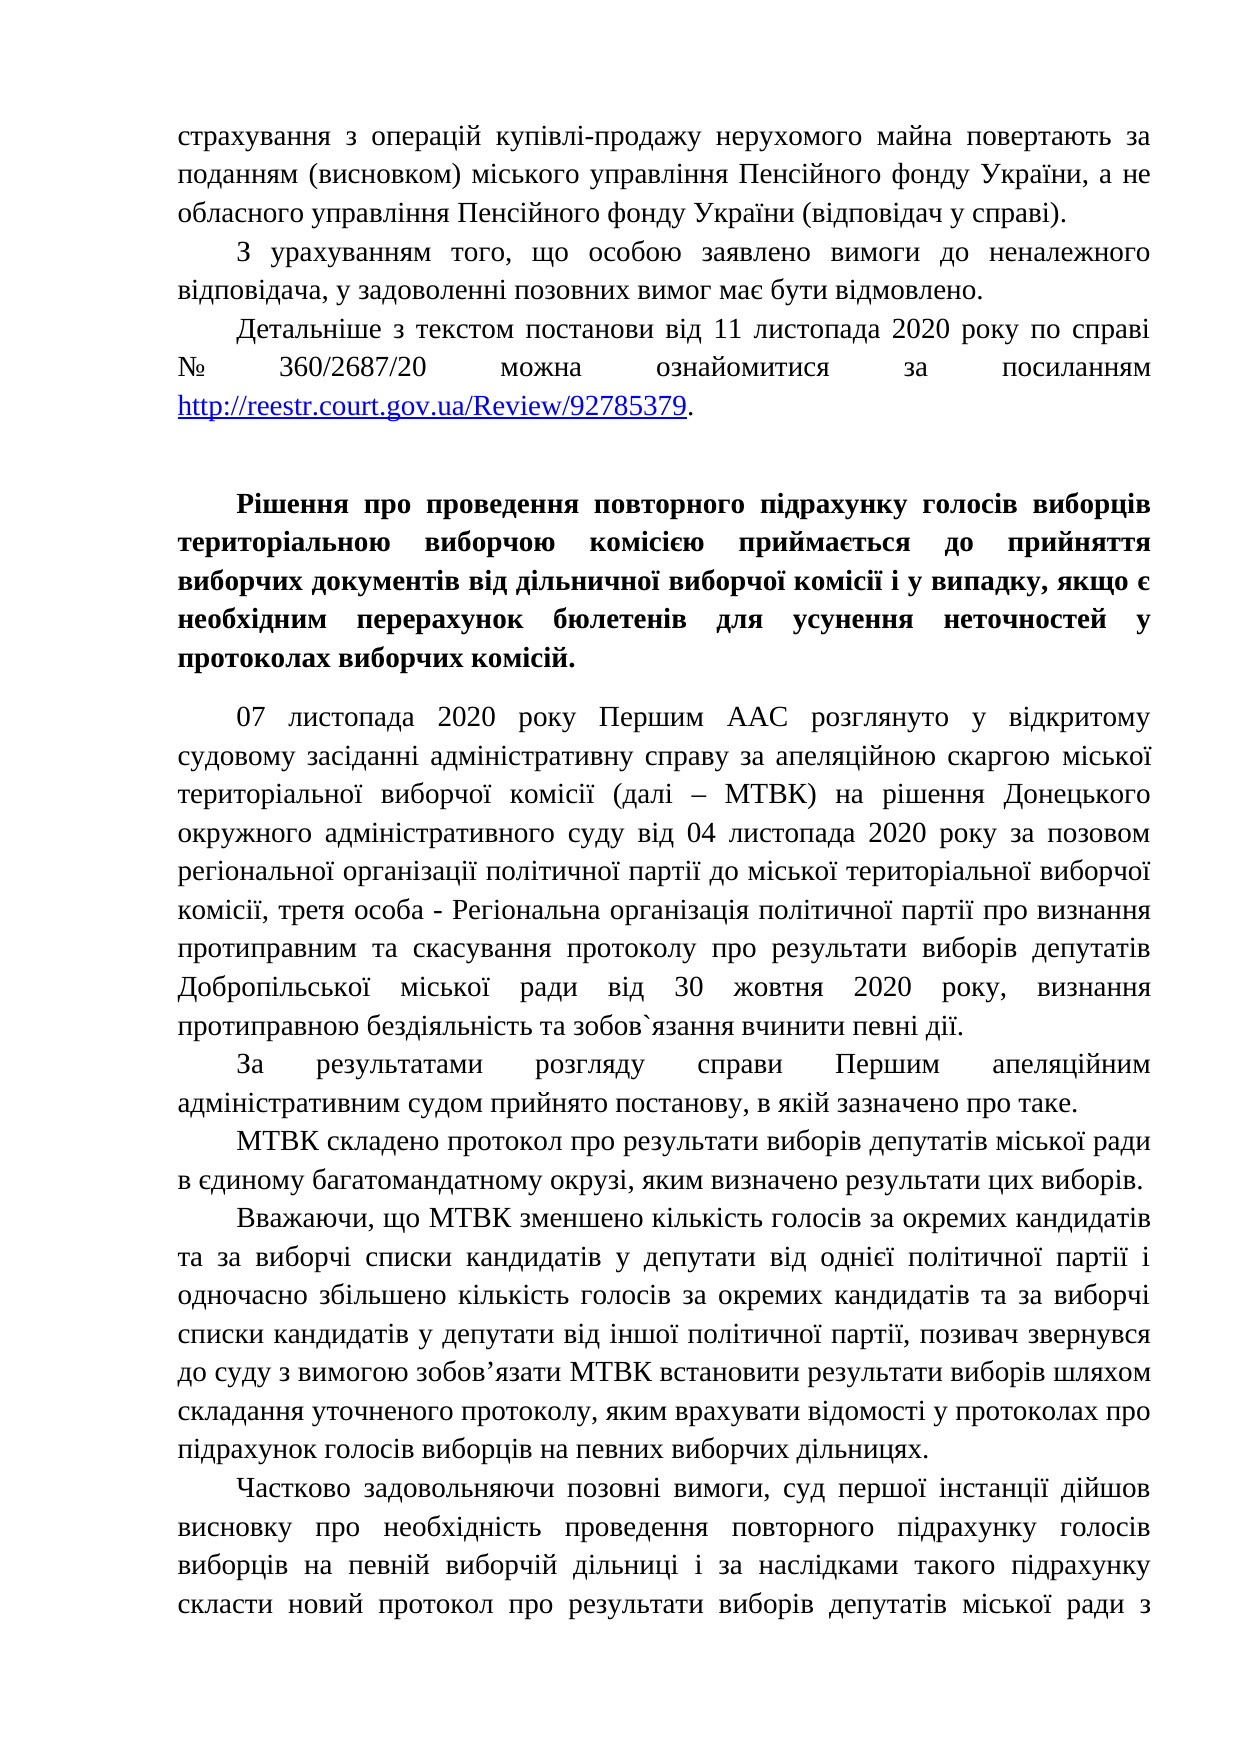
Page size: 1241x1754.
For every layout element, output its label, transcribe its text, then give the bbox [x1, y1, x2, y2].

text МТВК складено протокол про результати виборів депутатів міської ради в єдиному багатомандатному окрузі, яким визначено результати цих виборів. [177, 1123, 1152, 1195]
text 07 листопада 2020 року Першим ААС розглянуто у відкритому судовому засіданні адміністративну справу за апеляційною скаргою міської територіальної виборчої комісії (далі – МТВК) на рішення Донецького окружного адміністративного суду від 04 листопада 2020 року за позовом регіональної організації політичної партії до міської територіальної виборчої комісії, третя особа - Регіональна організація політичної партії про визнання протиправним та скасування протоколу про результати виборів депутатів Добропільської міської ради від 30 жовтня 2020 року, визнання протиправною бездіяльність та зобов`язання вчинити певні дії. [177, 699, 1152, 1041]
text З урахуванням того, що особою заявлено вимоги до неналежного відповідача, у задоволенні позовних вимог має бути відмовлено. [177, 234, 1152, 306]
text Рішення про проведення повторного підрахунку голосів виборців територіальною виборчою комісією приймається до прийняття виборчих документів від дільничної виборчої комісії і у випадку, якщо є необхідним перерахунок бюлетенів для усунення неточностей у протоколах виборчих комісій. [177, 486, 1152, 673]
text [177, 118, 1152, 229]
text Детальніше з текстом постанови від 11 листопада 2020 року по справі № 360/2687/20 можна ознайомитися за посиланням http://reestr.court.gov.ua/Review/92785379. [177, 311, 1152, 421]
text Вважаючи, що МТВК зменшено кількість голосів за окремих кандидатів та за виборчі списки кандидатів у депутати від однієї політичної партії і одночасно збільшено кількість голосів за окремих кандидатів та за виборчі списки кандидатів у депутати від іншої політичної партії, позивач звернувся до суду з вимогою зобов’язати МТВК встановити результати виборів шляхом складання уточненого протоколу, яким врахувати відомості у протоколах про підрахунок голосів виборців на певних виборчих дільницях. [177, 1200, 1152, 1465]
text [177, 1470, 1152, 1619]
text За результатами розгляду справи Першим апеляційним адміністративним судом прийнято постанову, в якій зазначено про таке. [177, 1046, 1152, 1118]
